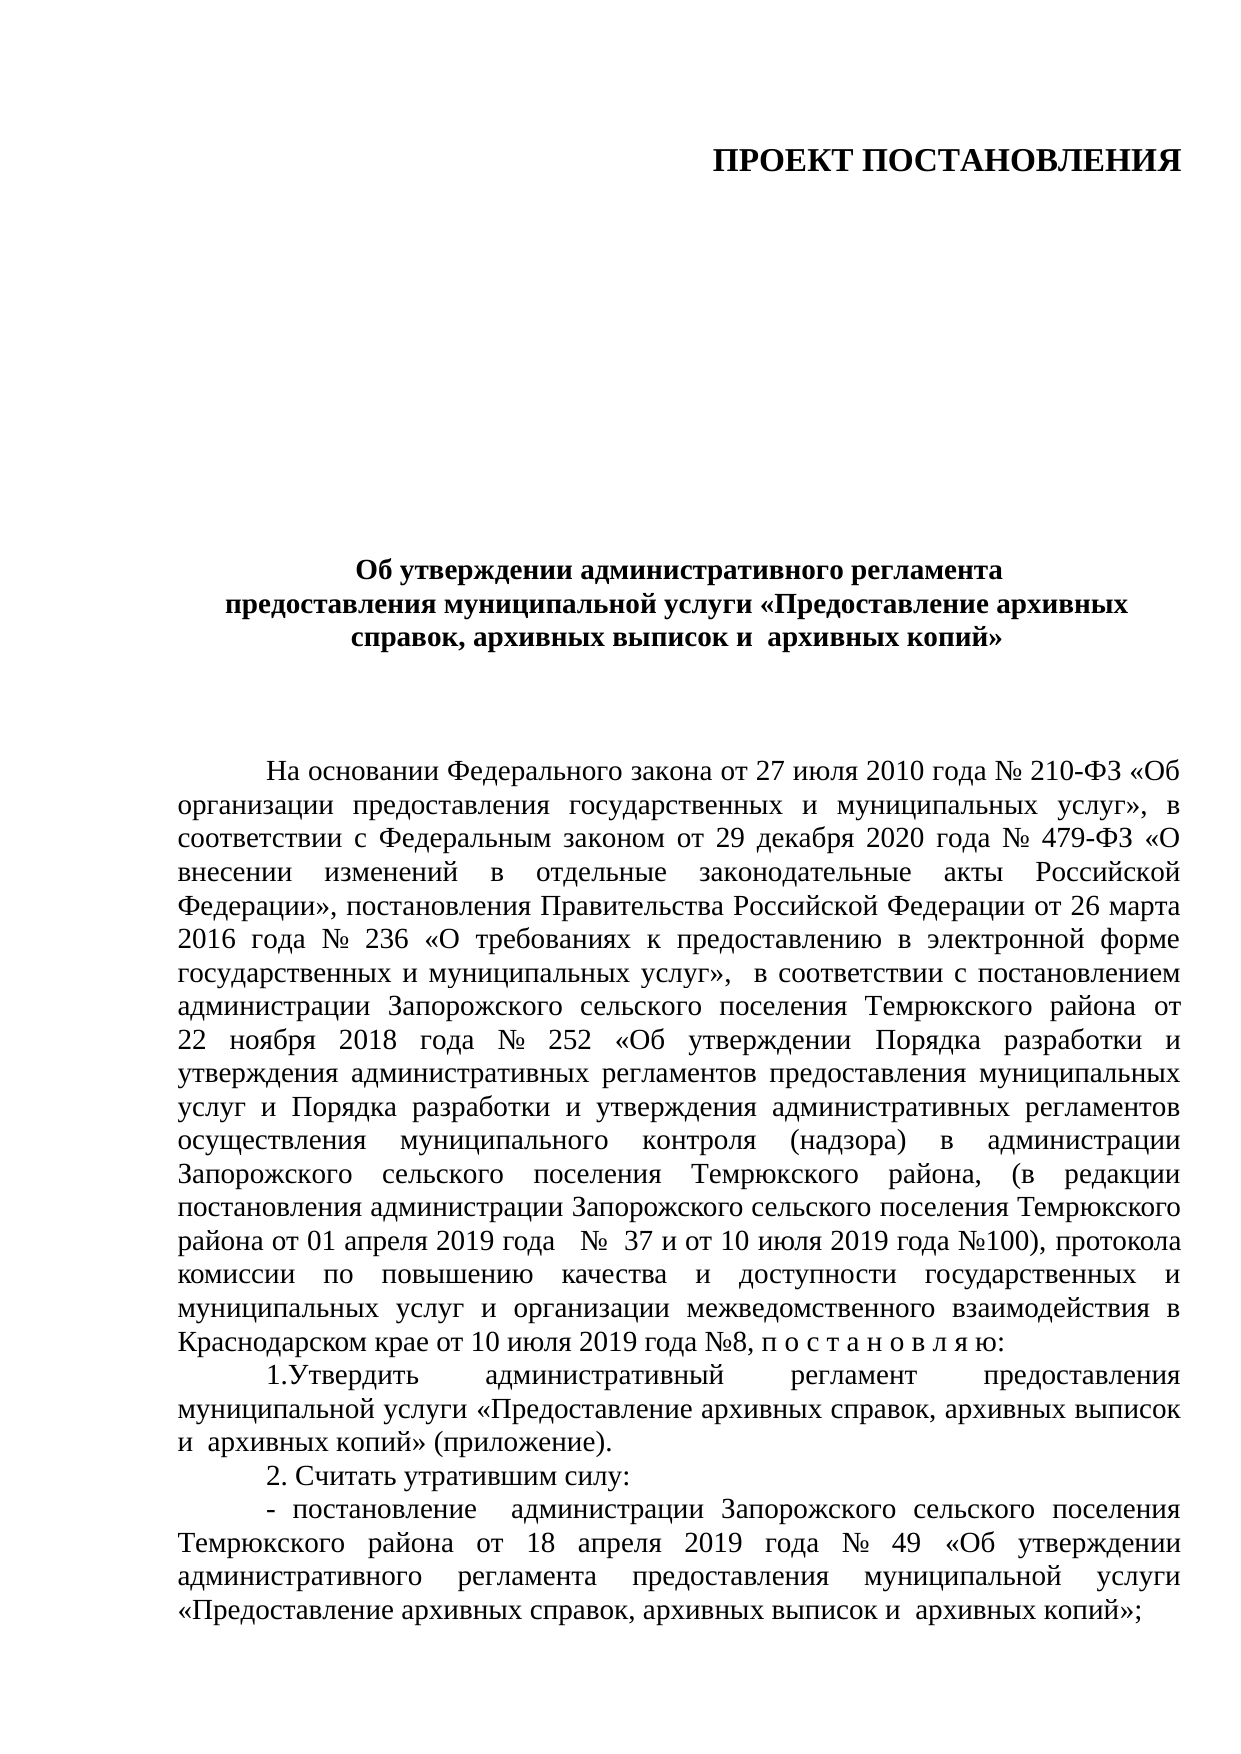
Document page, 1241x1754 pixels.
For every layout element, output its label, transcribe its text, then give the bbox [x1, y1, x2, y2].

text ПРОЕКТ ПОСТАНОВЛЕНИЯ [177, 140, 1181, 178]
text 2. Считать утратившим силу: [177, 1458, 1181, 1491]
text На основании Федерального закона от 27 июля 2010 года № 210-ФЗ «Об организации предоставления государственных и муниципальных услуг», в соответствии с Федеральным законом от 29 декабря 2020 года № 479-ФЗ «О внесении изменений в отдельные законодательные акты Российской Федерации», постановления Правительства Российской Федерации от 26 марта 2016 года № 236 «О требованиях к предоставлению в электронной форме государственных и муниципальных услуг», в соответствии с постановлением администрации Запорожского сельского поселения Темрюкского района от 22 ноября 2018 года № 252 «Об утверждении Порядка разработки и утверждения административных регламентов предоставления муниципальных услуг и Порядка разработки и утверждения административных регламентов осуществления муниципального контроля (надзора) в администрации Запорожского сельского поселения Темрюкского района, (в редакции постановления администрации Запорожского сельского поселения Темрюкского района от 01 апреля 2019 года № 37 и от 10 июля 2019 года №100), протокола комиссии по повышению качества и доступности государственных и муниципальных услуг и организации межведомственного взаимодействия в Краснодарском крае от 10 июля 2019 года №8, п о с т а н о в л я ю: [177, 753, 1181, 1357]
text предоставления муниципальной услуги «Предоставление архивных справок, архивных выписок и архивных копий» [177, 586, 1176, 653]
text Об утверждении административного регламента [177, 552, 1181, 586]
text - постановление администрации Запорожского сельского поселения Темрюкского района от 18 апреля 2019 года № 49 «Об утверждении административного регламента предоставления муниципальной услуги «Предоставление архивных справок, архивных выписок и архивных копий»; [177, 1491, 1181, 1626]
text 1.Утвердить административный регламент предоставления муниципальной услуги «Предоставление архивных справок, архивных выписок и архивных копий» (приложение). [177, 1357, 1181, 1458]
